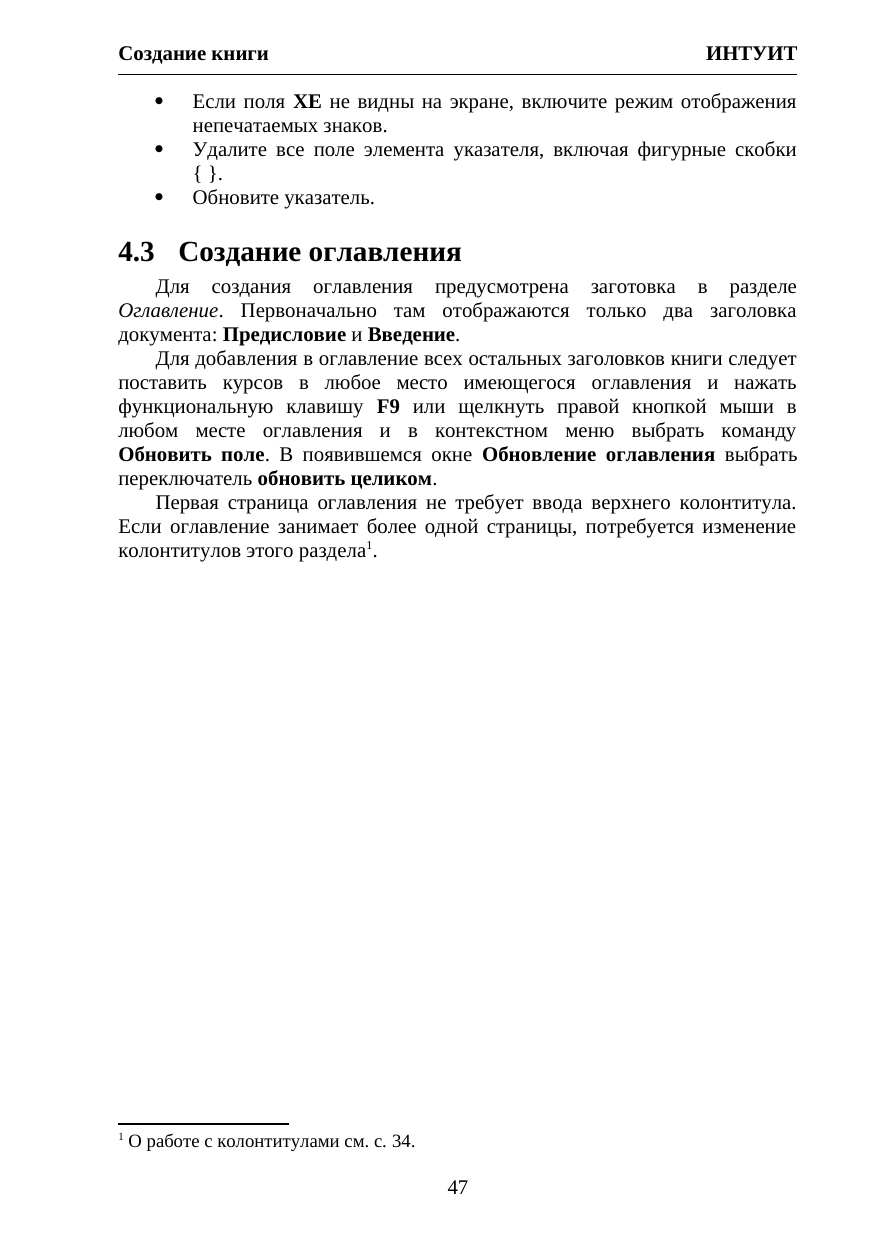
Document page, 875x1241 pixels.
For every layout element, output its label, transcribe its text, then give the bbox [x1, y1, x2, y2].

list Удалите все поле элемента указателя, включая фигурные скобки { }. [155, 137, 797, 185]
text Для создания оглавления предусмотрена заготовка в разделе Оглавление. Первоначально там отображаются только два заголовка документа: Предисловие и Введение. [118, 274, 797, 346]
text Первая страница оглавления не требует ввода верхнего колонтитула. Если оглавление занимает более одной страницы, потребуется изменение колонтитулов этого раздела. [118, 490, 797, 562]
list Если поля XE не видны на экране, включите режим отображения непечатаемых знаков. [155, 89, 797, 137]
subtitle Создание оглавления [118, 234, 797, 267]
list Обновите указатель. [155, 185, 797, 209]
text Для добавления в оглавление всех остальных заголовков книги следует поставить курсов в любое место имеющегося оглавления и нажать функциональную клавишу F9 или щелкнуть правой кнопкой мыши в любом месте оглавления и в контекстном меню выбрать команду Обновить поле. В появившемся окне Обновление оглавления выбрать переключатель обновить целиком. [118, 346, 797, 490]
